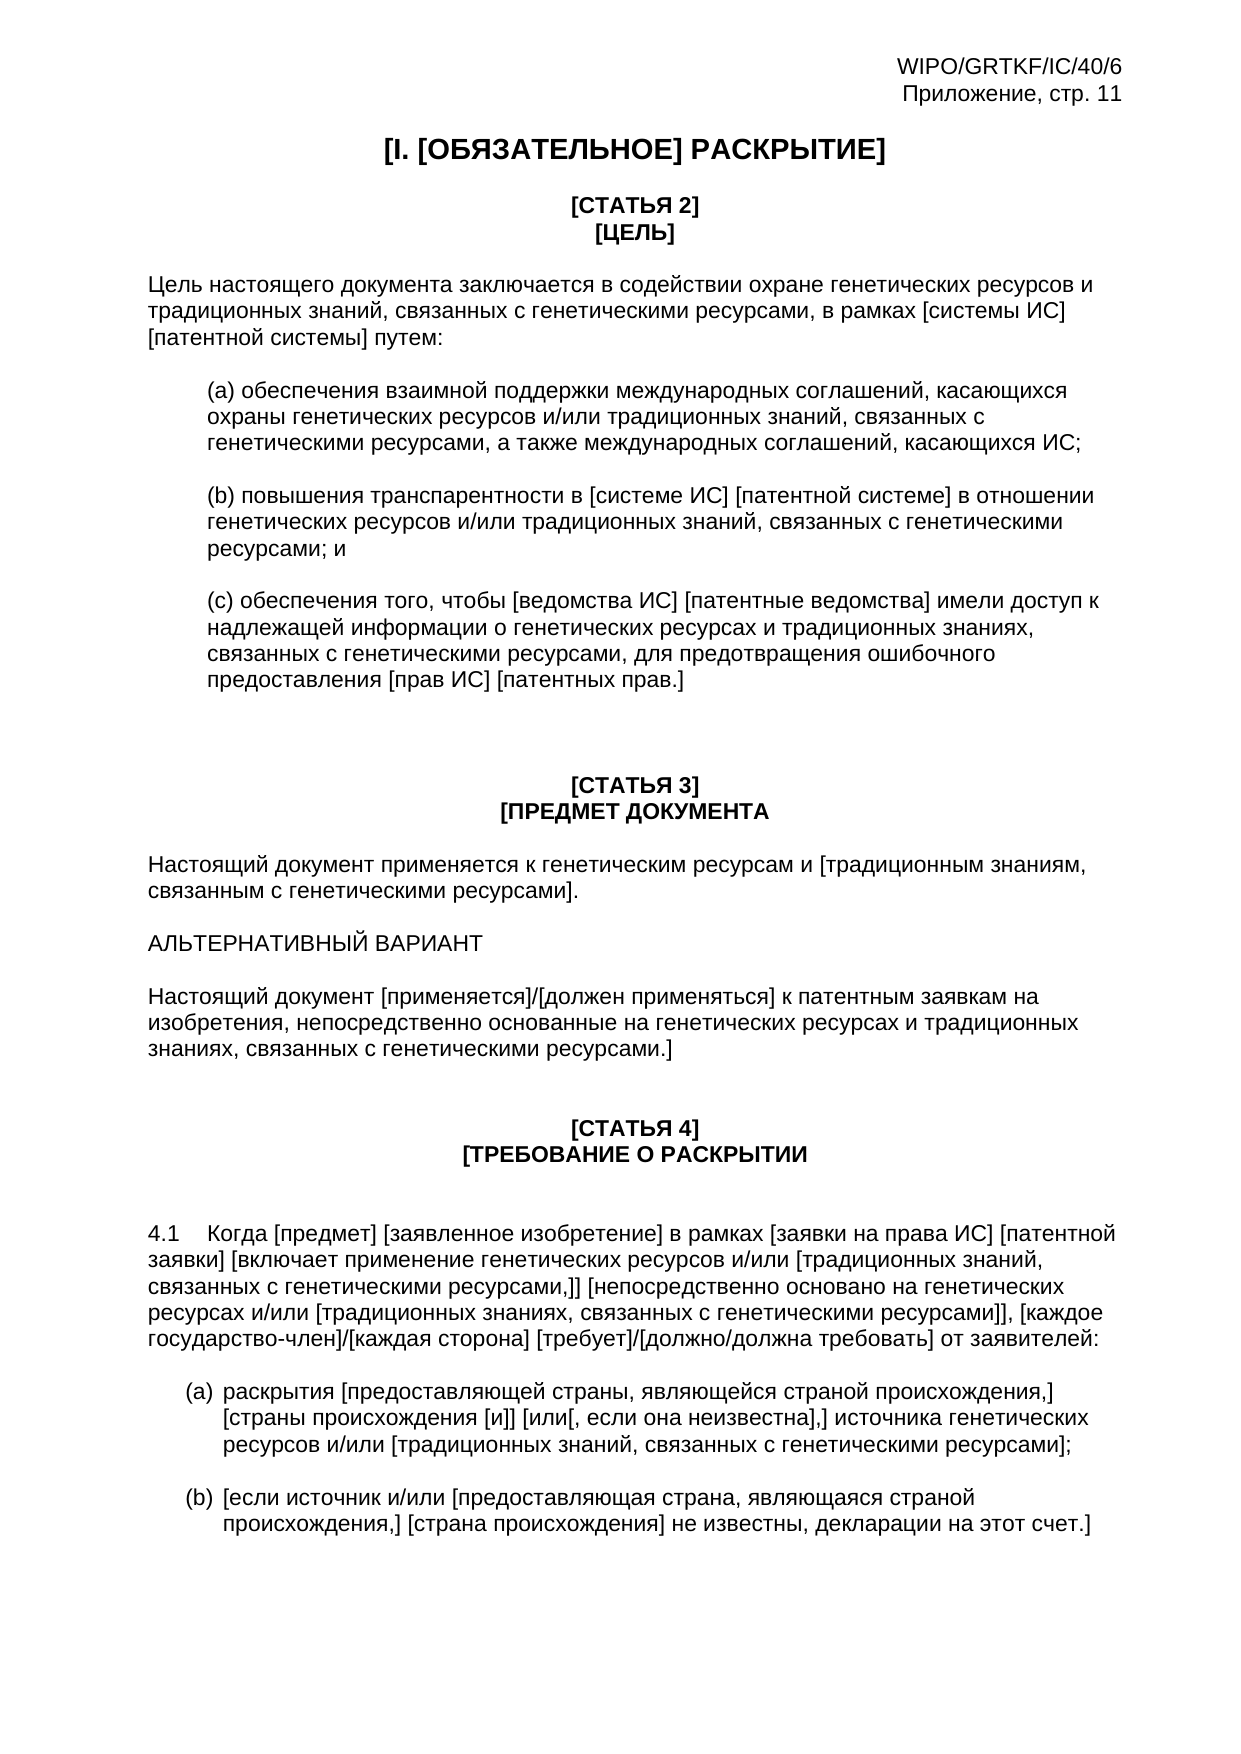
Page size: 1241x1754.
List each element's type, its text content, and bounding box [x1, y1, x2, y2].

text (a) обеспечения взаимной поддержки международных соглашений, касающихся охраны генетических ресурсов и/или традиционных знаний, связанных с генетическими ресурсами, а также международных соглашений, касающихся ИС; [207, 377, 1122, 456]
text [СТАТЬЯ 4] [148, 1114, 1122, 1141]
text [СТАТЬЯ 2] [148, 192, 1122, 218]
text [ПРЕДМЕТ ДОКУМЕНТА [148, 798, 1122, 824]
list раскрытия [предоставляющей страны, являющейся страной происхождения,] [страны происхождения [и]] [или[, если она неизвестна],] источника генетических ресурсов и/или [традиционных знаний, связанных с генетическими ресурсами]; [185, 1378, 1122, 1457]
text [СТАТЬЯ 3] [148, 772, 1122, 798]
text (c) обеспечения того, чтобы [ведомства ИС] [патентные ведомства] имели доступ к надлежащей информации о генетических ресурсах и традиционных знаниях, связанных с генетическими ресурсами, для предотвращения ошибочного предоставления [прав ИС] [патентных прав.] [207, 587, 1122, 693]
text (b) повышения транспарентности в [системе ИС] [патентной системе] в отношении генетических ресурсов и/или традиционных знаний, связанных с генетическими ресурсами; и [207, 482, 1122, 561]
text [ТРЕБОВАНИЕ О РАСКРЫТИИ [148, 1141, 1122, 1167]
text АЛЬТЕРНАТИВНЫЙ ВАРИАНТ [148, 930, 1122, 956]
text 4.1 Когда [предмет] [заявленное изобретение] в рамках [заявки на права ИС] [патентной заявки] [включает применение генетических ресурсов и/или [традиционных знаний, связанных с генетическими ресурсами,]] [непосредственно основано на генетических ресурсах и/или [традиционных знаниях, связанных с генетическими ресурсами]], [каждое государство-член]/[каждая сторона] [требует]/[должно/должна требовать] от заявителей: [148, 1220, 1122, 1352]
text [I. [ОБЯЗАТЕЛЬНОЕ] РАСКРЫТИЕ] [148, 132, 1122, 166]
text Настоящий документ [применяется]/[должен применяться] к патентным заявкам на изобретения, непосредственно основанные на генетических ресурсах и традиционных знаниях, связанных с генетическими ресурсами.] [148, 983, 1122, 1062]
text Настоящий документ применяется к генетическим ресурсам и [традиционным знаниям, связанным с генетическими ресурсами]. [148, 851, 1122, 904]
text [ЦЕЛЬ] [148, 218, 1122, 245]
list [если источник и/или [предоставляющая страна, являющаяся страной происхождения,] [страна происхождения] не известны, декларации на этот счет.] [185, 1483, 1122, 1536]
text Цель настоящего документа заключается в содействии охране генетических ресурсов и традиционных знаний, связанных с генетическими ресурсами, в рамках [системы ИС] [патентной системы] путем: [148, 271, 1122, 350]
